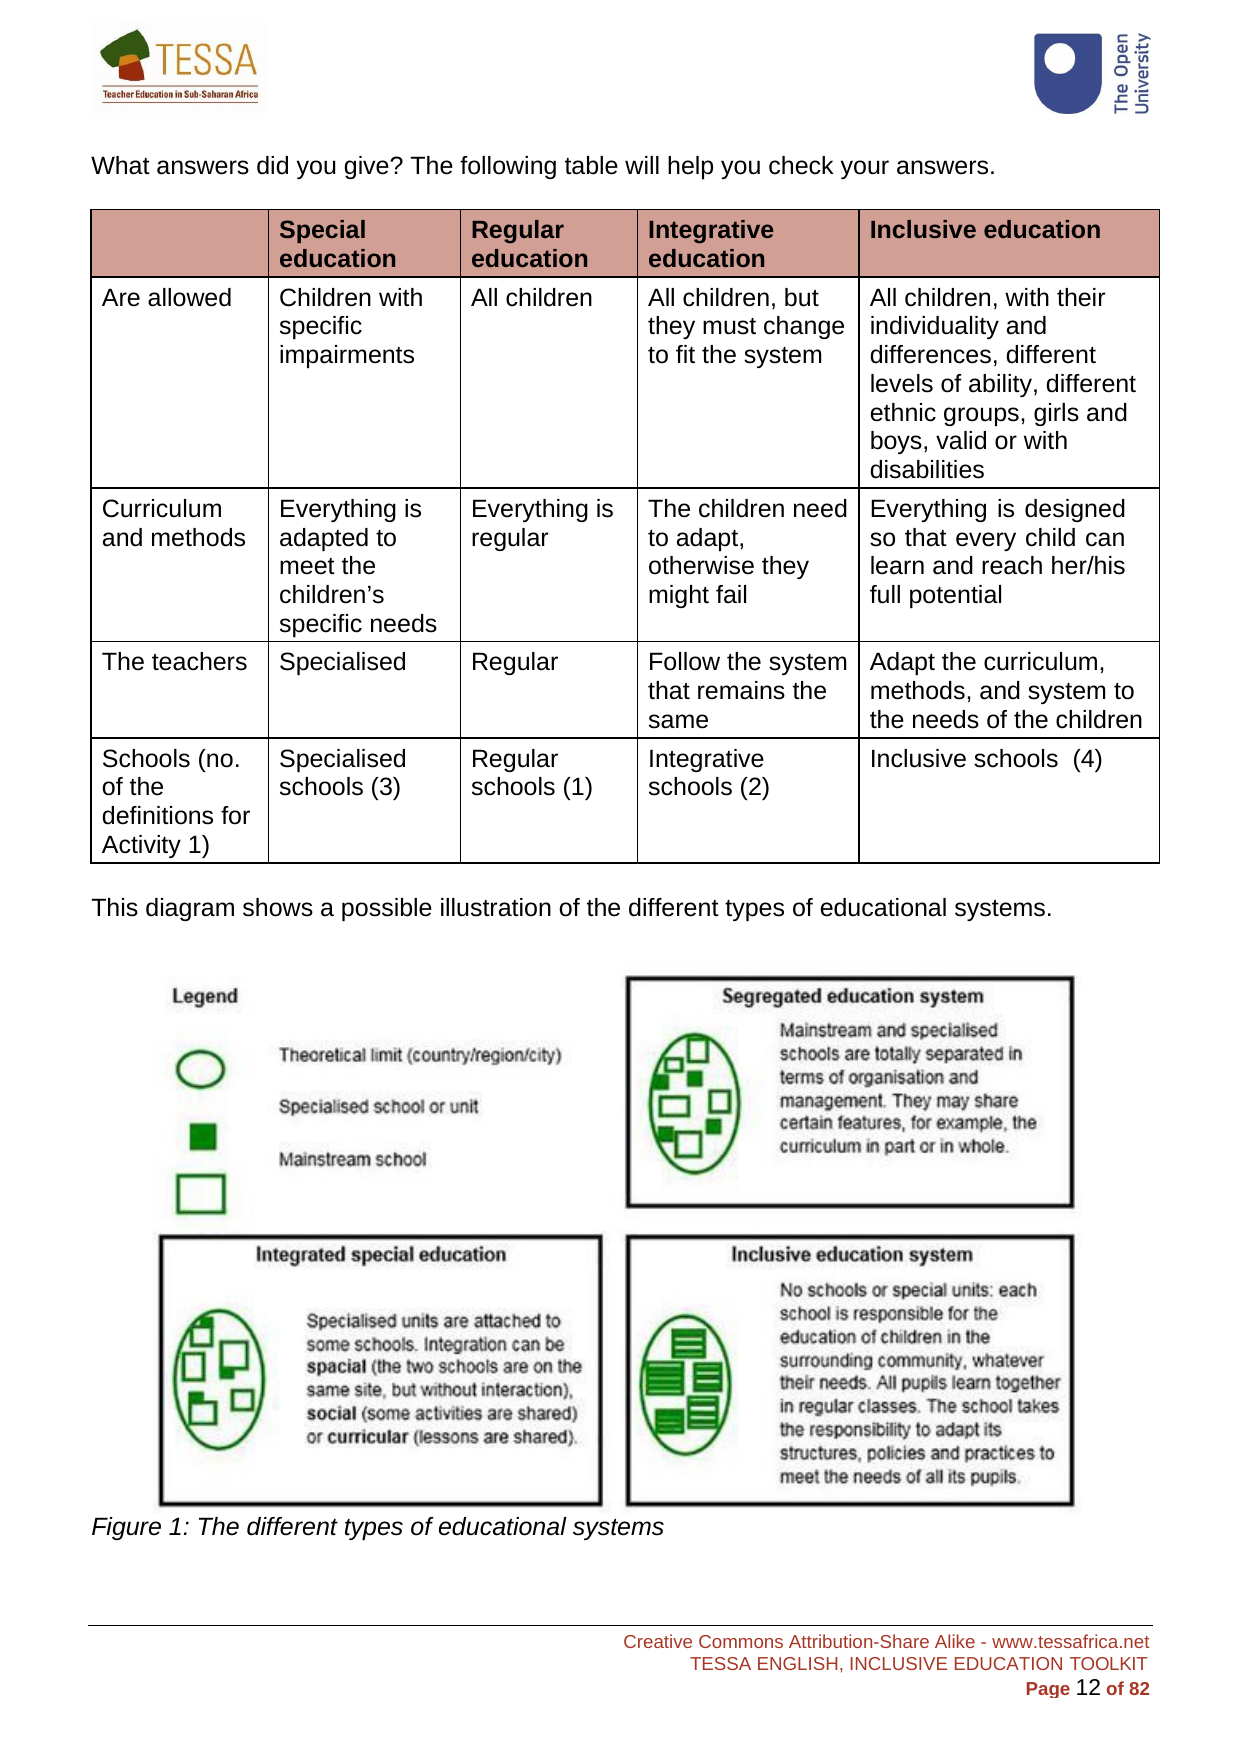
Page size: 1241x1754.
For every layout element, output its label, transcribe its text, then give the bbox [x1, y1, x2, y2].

picture [152, 963, 1083, 1514]
table_header [92, 210, 268, 276]
table_cell Everything is adapted to meet the children’s specific needs [269, 489, 460, 641]
table_cell Inclusive schools (4) [860, 739, 1159, 862]
table_header Special education [269, 210, 460, 276]
table_cell Specialised [269, 642, 460, 737]
table_cell The children need to adapt, otherwise they might fail [638, 489, 858, 641]
table_cell All children, but they must change to fit the system [638, 278, 858, 487]
table_cell Schools (no. of the definitions for Activity 1) [92, 739, 268, 862]
table_cell Integrative schools (2) [638, 739, 858, 862]
text What answers did you give? The following table will help you check your answers. [91, 151, 1182, 179]
table_cell Everything is designed so that every child can learn and reach her/his full potential [860, 489, 1159, 641]
table_cell Adapt the curriculum, methods, and system to the needs of the children [860, 642, 1159, 737]
table_cell Follow the system that remains the same [638, 642, 858, 737]
table_header Integrative education [638, 210, 858, 276]
table_cell Regular schools (1) [461, 739, 637, 862]
table_cell Everything is regular [461, 489, 637, 641]
table_cell Are allowed [92, 278, 268, 487]
table_cell All children, with their individuality and differences, different levels of ability, different ethnic groups, girls and boys, valid or with disabilities [860, 278, 1159, 487]
table_cell The teachers [92, 642, 268, 737]
table_cell Specialised schools (3) [269, 739, 460, 862]
text This diagram shows a possible illustration of the different types of educational systems. [91, 893, 1182, 922]
table_cell Regular [461, 642, 637, 737]
picture [1034, 33, 1151, 114]
table_header Inclusive education [860, 210, 1159, 276]
table_cell Children with specific impairments [269, 278, 460, 487]
picture [91, 22, 267, 114]
table_cell All children [461, 278, 637, 487]
table_header Regular education [461, 210, 637, 276]
table_cell Curriculum and methods [92, 489, 268, 641]
